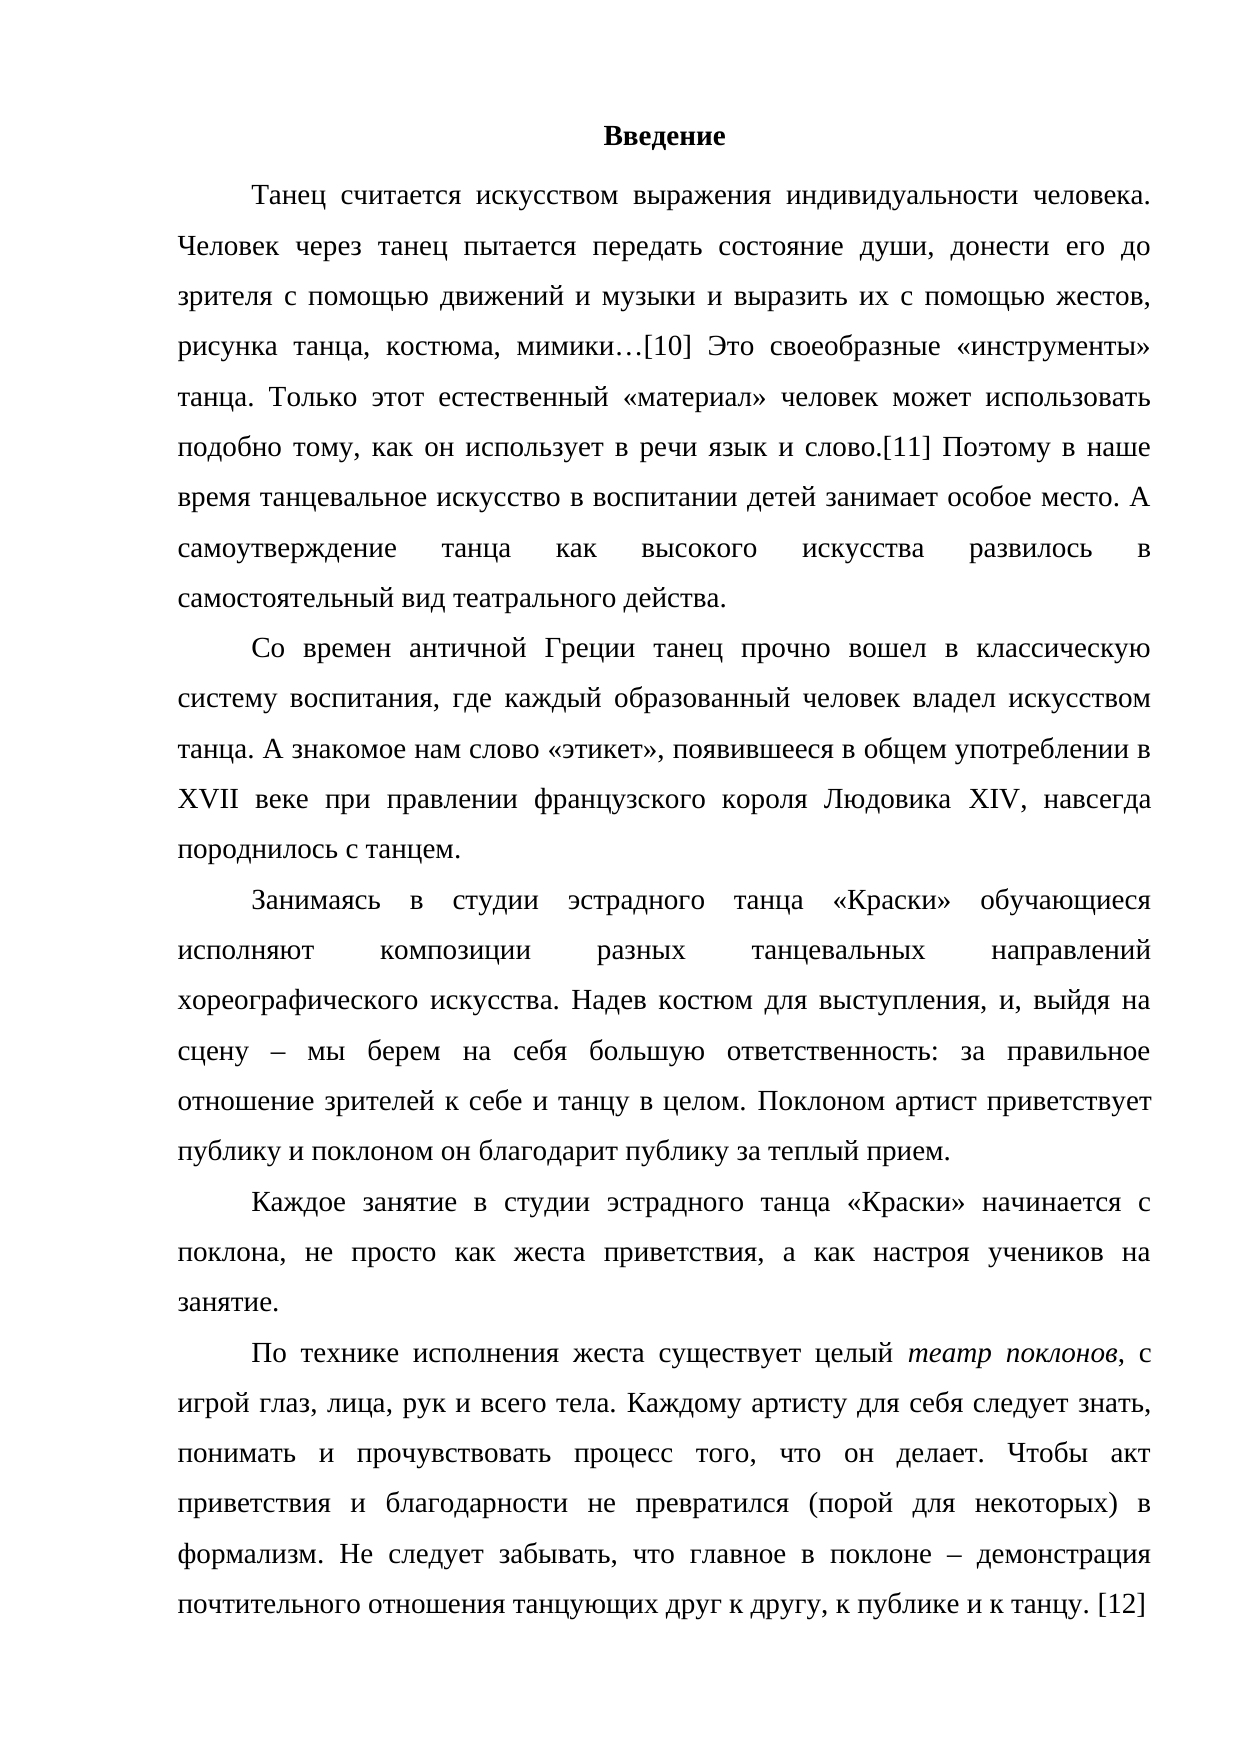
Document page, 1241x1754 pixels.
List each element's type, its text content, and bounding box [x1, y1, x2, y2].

text Введение [177, 118, 1152, 152]
text Занимаясь в студии эстрадного танца «Краски» обучающиеся исполняют композиции разных танцевальных направлений хореографического искусства. Надев костюм для выступления, и, выйдя на сцену – мы берем на себя большую ответственность: за правильное отношение зрителей к себе и танцу в целом. Поклоном артист приветствует публику и поклоном он благодарит публику за теплый прием. [177, 882, 1152, 1167]
text Со времен античной Греции танец прочно вошел в классическую систему воспитания, где каждый образованный человек владел искусством танца. А знакомое нам слово «этикет», появившееся в общем употреблении в XVII веке при правлении французского короля Людовика XIV, навсегда породнилось с танцем. [177, 630, 1152, 865]
text Каждое занятие в студии эстрадного танца «Краски» начинается с поклона, не просто как жеста приветствия, а как настроя учеников на занятие. [177, 1184, 1152, 1318]
text Танец считается искусством выражения индивидуальности человека. Человек через танец пытается передать состояние души, донести его до зрителя с помощью движений и музыки и выразить их с помощью жестов, рисунка танца, костюма, мимики…[10] Это своеобразные «инструменты» танца. Только этот естественный «материал» человек может использовать подобно тому, как он использует в речи язык и слово.[11] Поэтому в наше время танцевальное искусство в воспитании детей занимает особое место. А самоутверждение танца как высокого искусства развилось в самостоятельный вид театрального действа. [177, 177, 1152, 613]
text По технике исполнения жеста существует целый театр поклонов, с игрой глаз, лица, рук и всего тела. Каждому артисту для себя следует знать, понимать и прочувствовать процесс того, что он делает. Чтобы акт приветствия и благодарности не превратился (порой для некоторых) в формализм. Не следует забывать, что главное в поклоне – демонстрация почтительного отношения танцующих друг к другу, к публике и к танцу. [12] [177, 1335, 1152, 1620]
